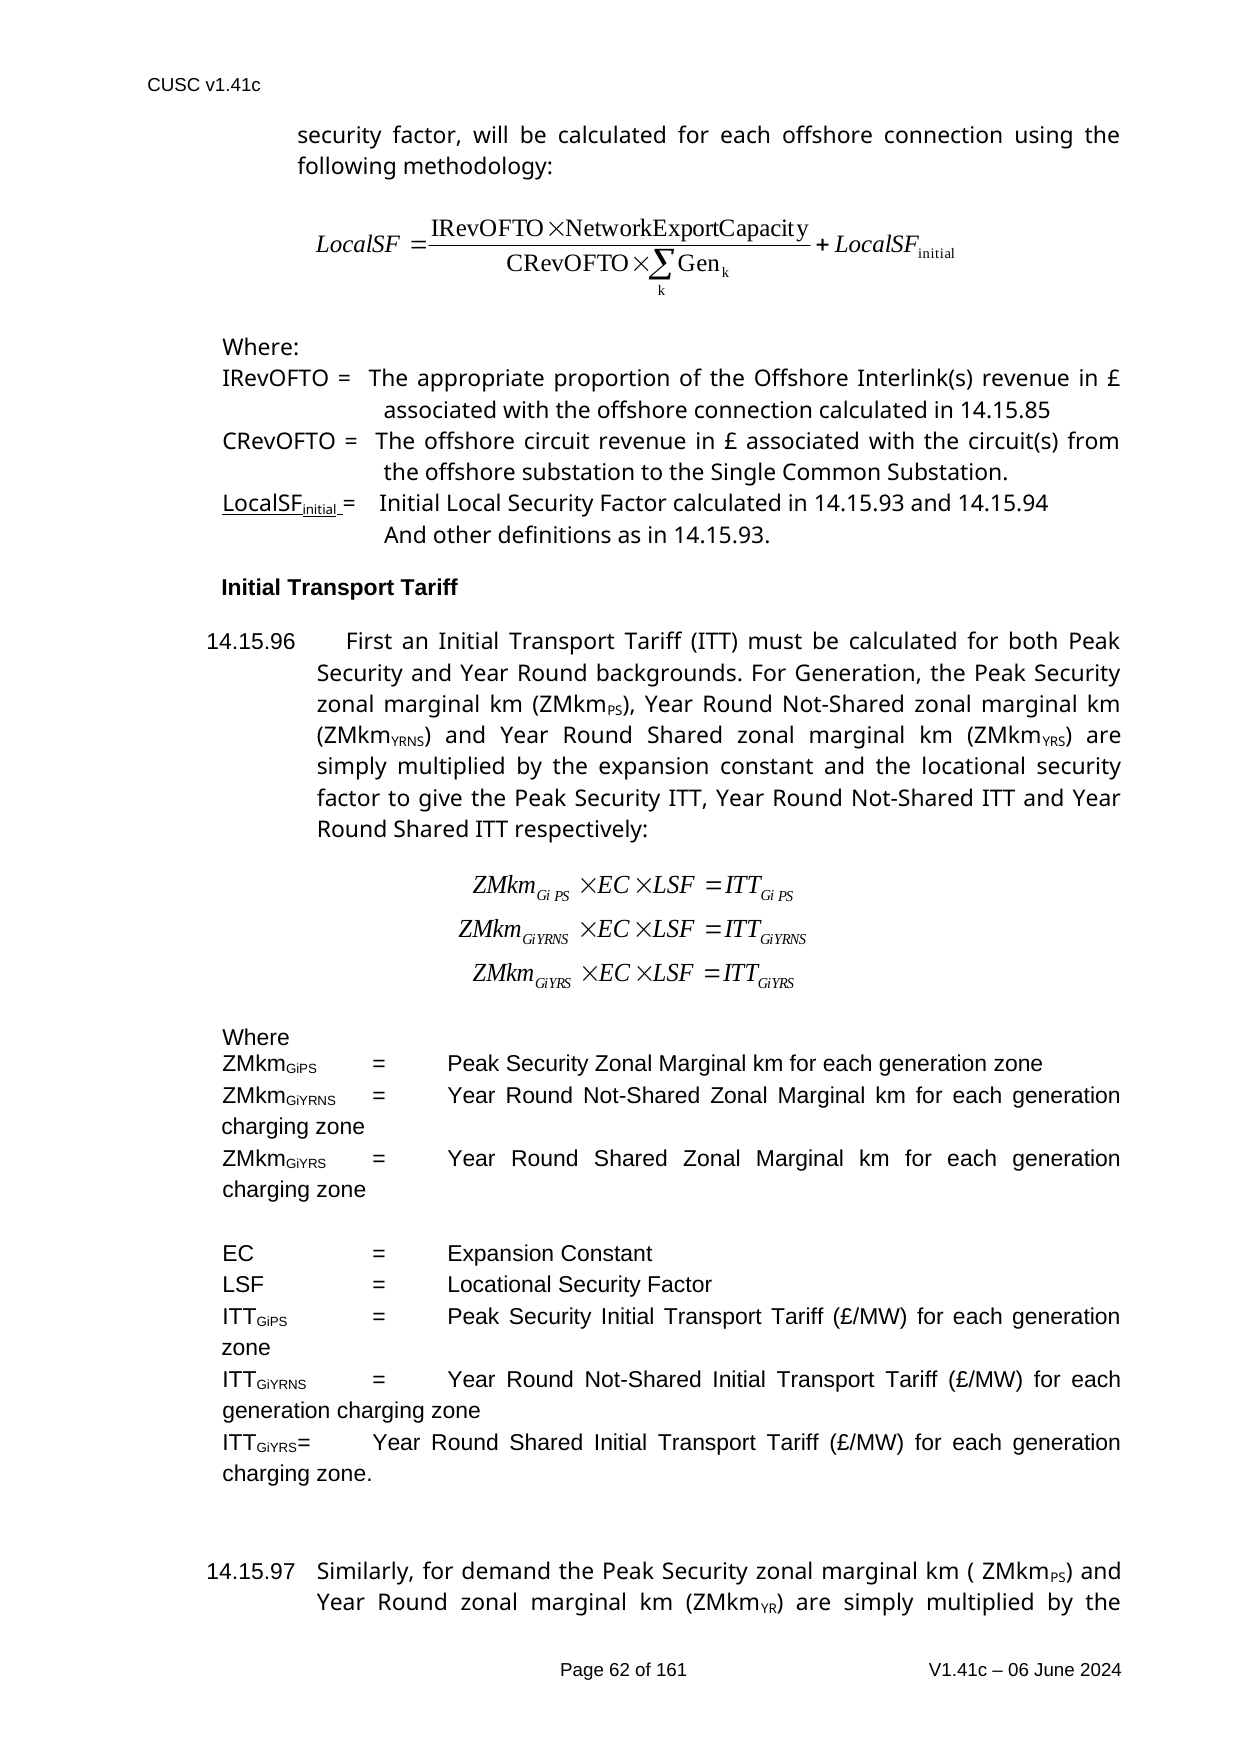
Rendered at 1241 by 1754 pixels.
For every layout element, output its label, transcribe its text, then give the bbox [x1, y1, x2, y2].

text And other definitions as in 14.15.93. [372, 519, 1121, 550]
text IRevOFTO = The appropriate proportion of the Offshore Interlink(s) revenue in £ associated with the offshore connection calculated in 14.15.85 [222, 362, 1121, 425]
list First an Initial Transport Tariff (ITT) must be calculated for both Peak Security and Year Round backgrounds. For Generation, the Peak Security zonal marginal km (ZMkmPS), Year Round Not-Shared zonal marginal km (ZMkmYRNS) and Year Round Shared zonal marginal km (ZMkmYRS) are simply multiplied by the expansion constant and the locational security factor to give the Peak Security ITT, Year Round Not-Shared ITT and Year Round Shared ITT respectively: [206, 625, 1121, 844]
text LocalSFinitial = Initial Local Security Factor calculated in 14.15.93 and 14.15.94 [147, 487, 1121, 519]
text ITTGiYRS = Year Round Shared Initial Transport Tariff (£/MW) for each generation charging zone. [222, 1429, 1121, 1487]
text ZMkmGiYRS = Year Round Shared Zonal Marginal km for each generation charging zone [222, 1145, 1121, 1203]
text LSF = Locational Security Factor [147, 1271, 1121, 1297]
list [206, 1555, 1121, 1618]
text ITTGiYRNS = Year Round Not-Shared Initial Transport Tariff (£/MW) for each generation charging zone [222, 1366, 1121, 1424]
text ITTGiPS = Peak Security Initial Transport Tariff (£/MW) for each generation zone [221, 1303, 1121, 1361]
text CRevOFTO = The offshore circuit revenue in £ associated with the circuit(s) from the offshore substation to the Single Common Substation. [222, 425, 1121, 487]
subtitle Initial Transport Tariff [221, 574, 1121, 600]
text ZMkmGiPS = Peak Security Zonal Marginal km for each generation zone ZMkmGiYRNS = Year Round Not-Shared Zonal Marginal km for each generation charging zone [221, 1050, 1121, 1139]
text Where: [147, 331, 1121, 362]
text Where [147, 1024, 1121, 1050]
text EC = Expansion Constant [147, 1239, 1121, 1266]
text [147, 119, 1121, 181]
